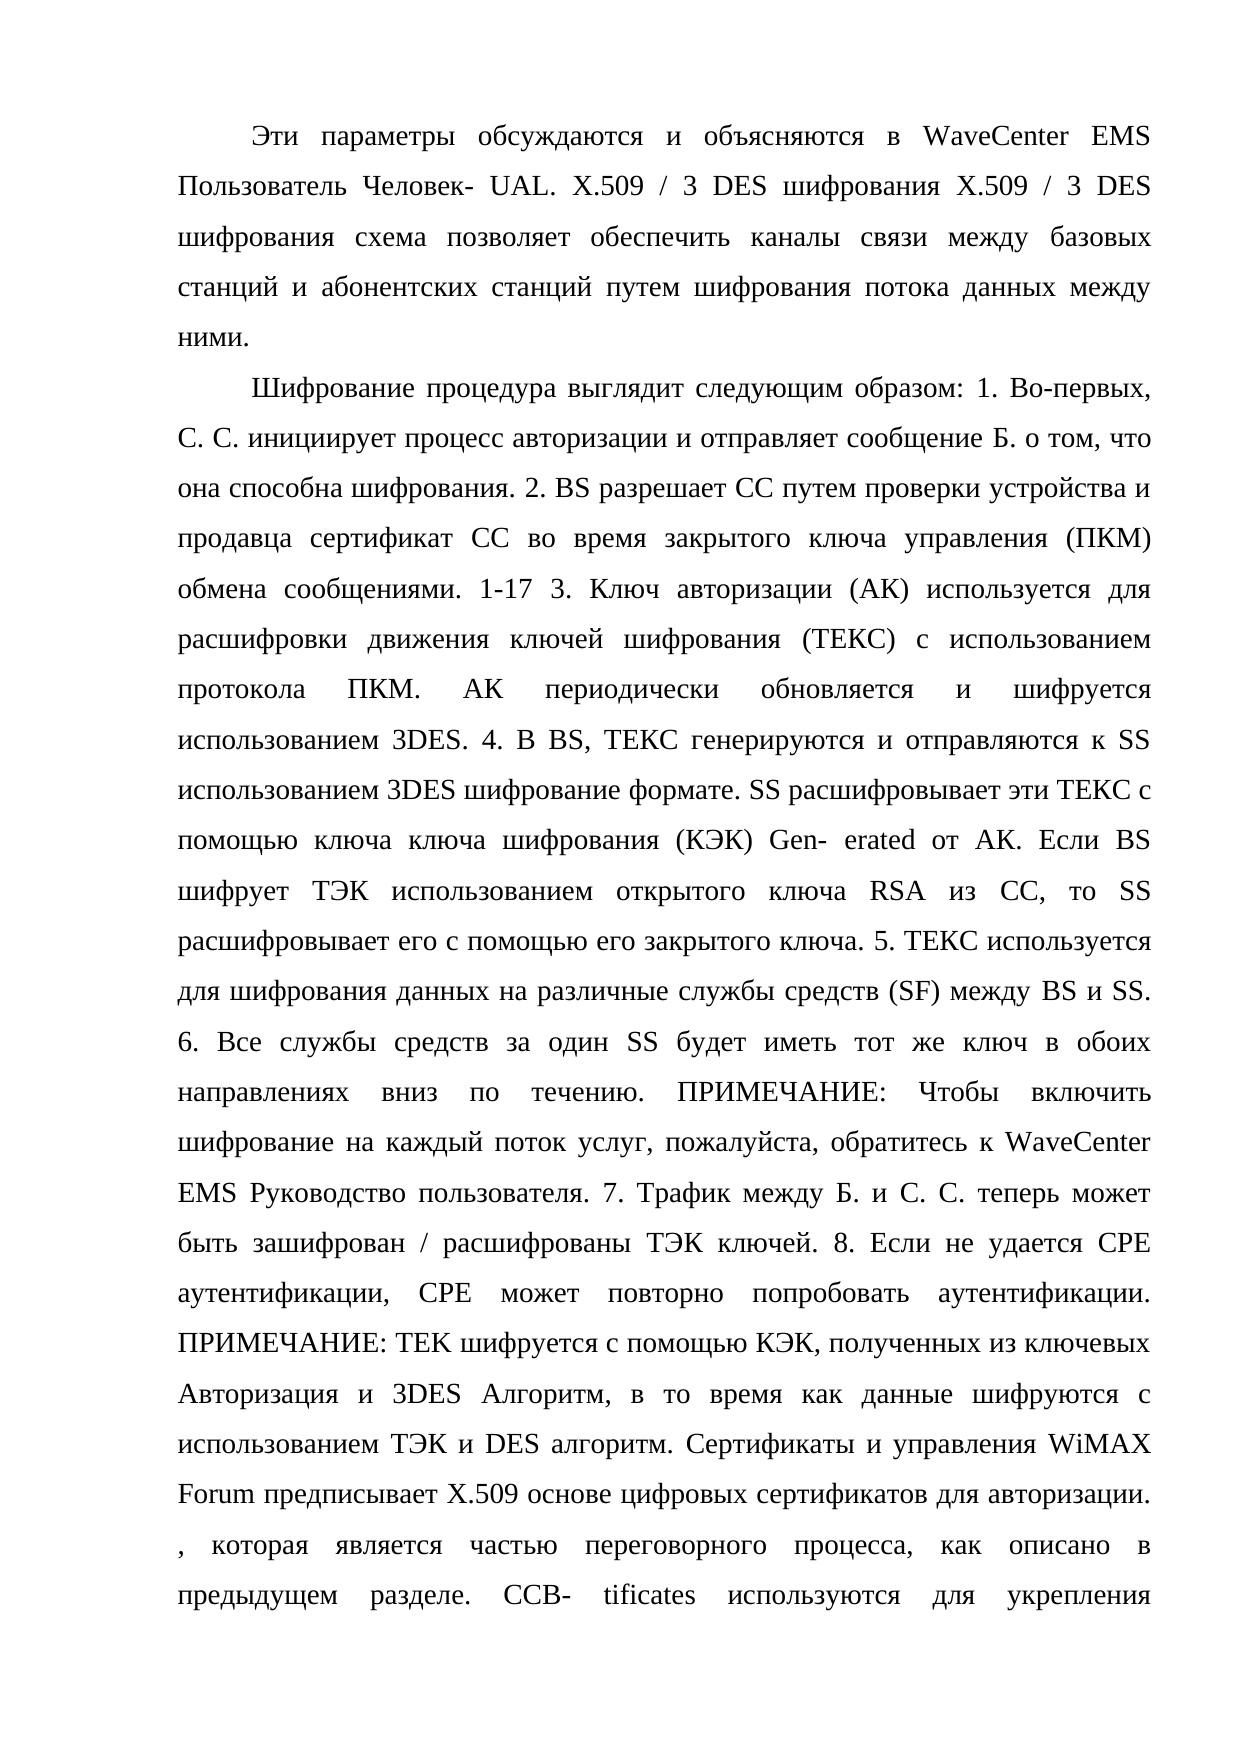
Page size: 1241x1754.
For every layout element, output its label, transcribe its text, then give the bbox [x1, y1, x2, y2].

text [177, 370, 1152, 1611]
text Эти параметры обсуждаются и объясняются в WaveCenter EMS Пользователь Человек- UAL. X.509 / 3 DES шифрования X.509 / 3 DES шифрования схема позволяет обеспечить каналы связи между базовых станций и абонентских станций путем шифрования потока данных между ними. [177, 118, 1152, 353]
